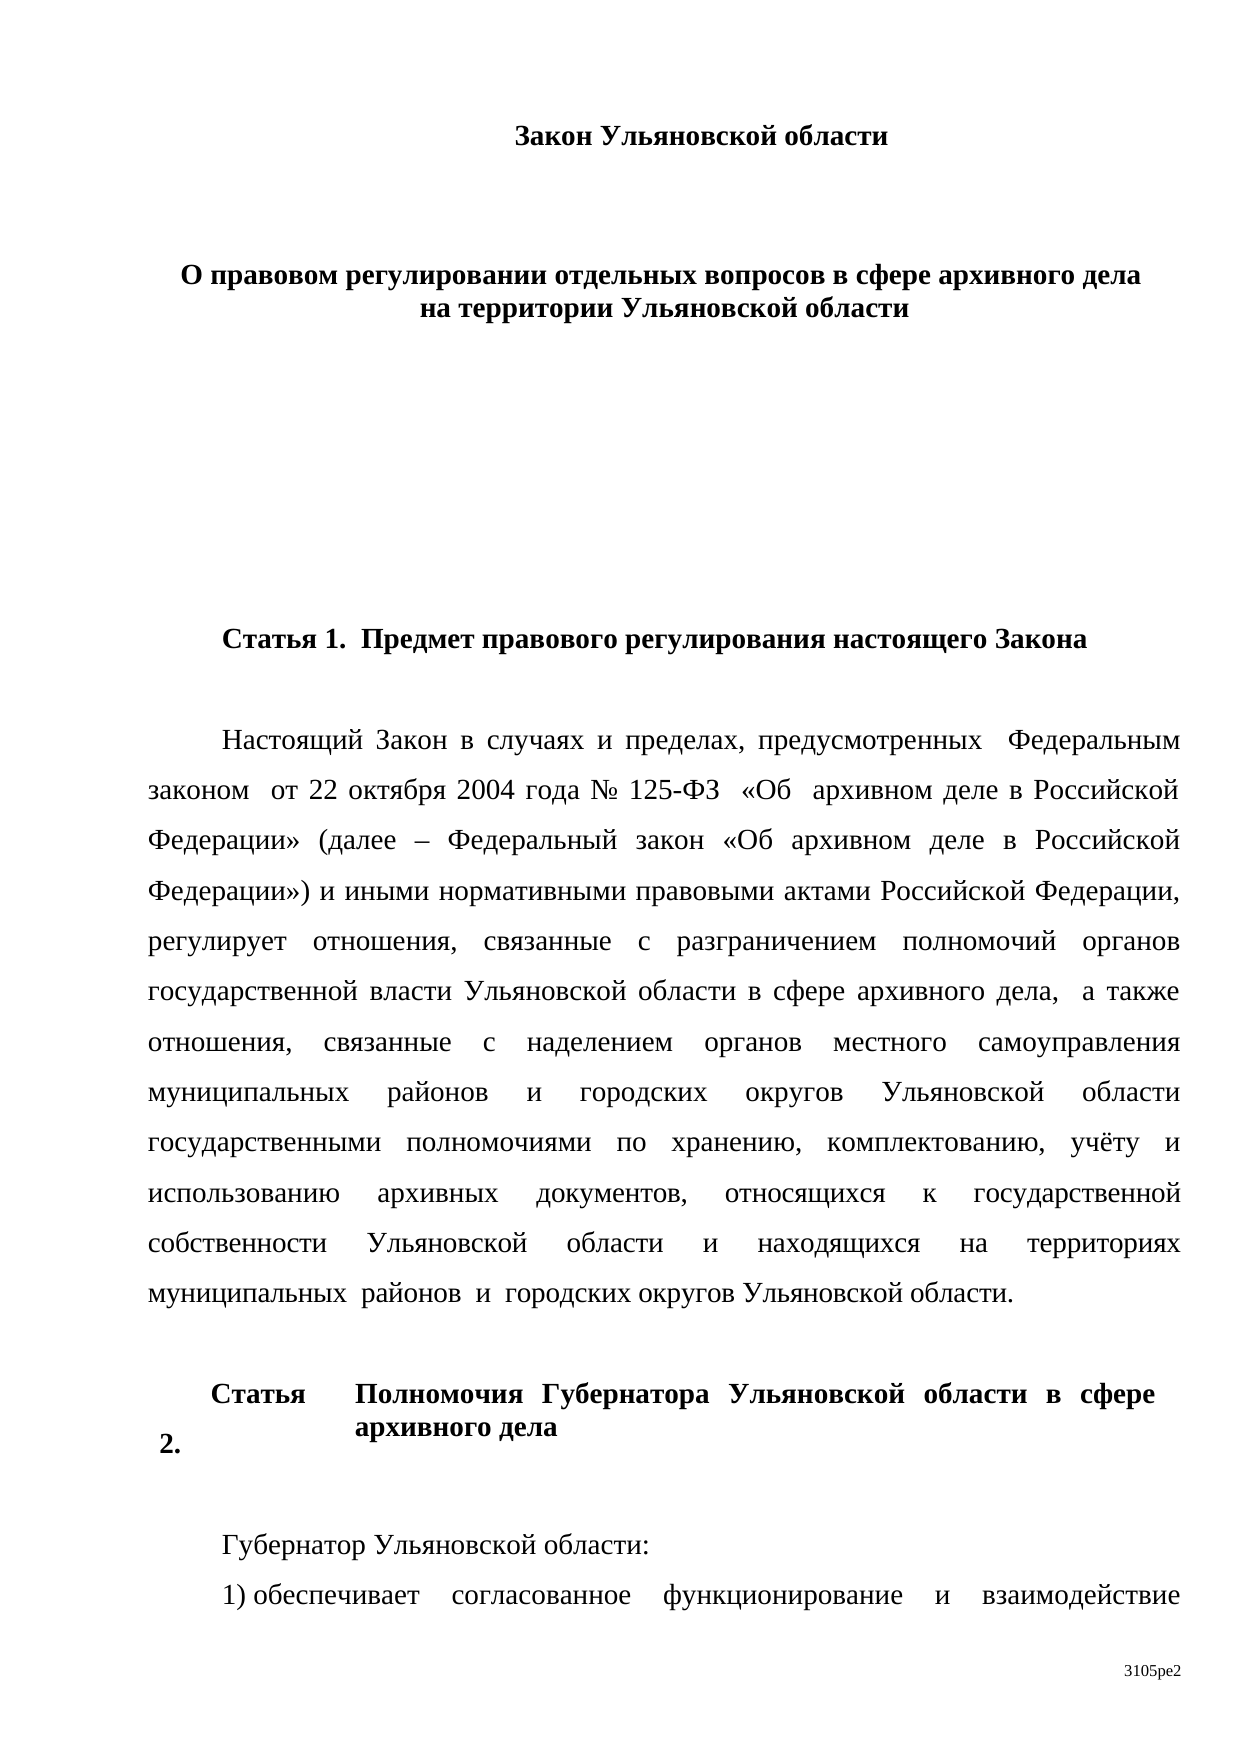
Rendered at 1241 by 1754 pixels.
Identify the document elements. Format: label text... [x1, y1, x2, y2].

text О правовом регулировании отдельных вопросов в сфере архивного дела на территории Ульяновской области [148, 257, 1181, 324]
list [148, 1577, 1181, 1611]
text Губернатор Ульяновской области: [148, 1527, 1181, 1560]
text Закон Ульяновской области [148, 118, 1181, 152]
table_header Статья 2. [148, 1376, 346, 1476]
table_header Полномочия Губернатора Ульяновской области в сфере архивного дела [346, 1376, 1167, 1476]
text Настоящий Закон в случаях и пределах, предусмотренных Федеральным законом от 22 октября 2004 года № 125-ФЗ «Об архивном деле в Российской Федерации» (далее – Федеральный закон «Об архивном деле в Российской Федерации») и иными нормативными правовыми актами Российской Федерации, регулирует отношения, связанные с разграничением полномочий органов государственной власти Ульяновской области в сфере архивного дела, а также отношения, связанные с наделением органов местного самоуправления муниципальных районов и городских округов Ульяновской области государственными полномочиями по хранению, комплектованию, учёту и использованию архивных документов, относящихся к государственной собственности Ульяновской области и находящихся на территориях муниципальных районов и городских округов Ульяновской области. [148, 722, 1181, 1309]
text Статья 1. Предмет правового регулирования настоящего Закона [148, 621, 1181, 655]
